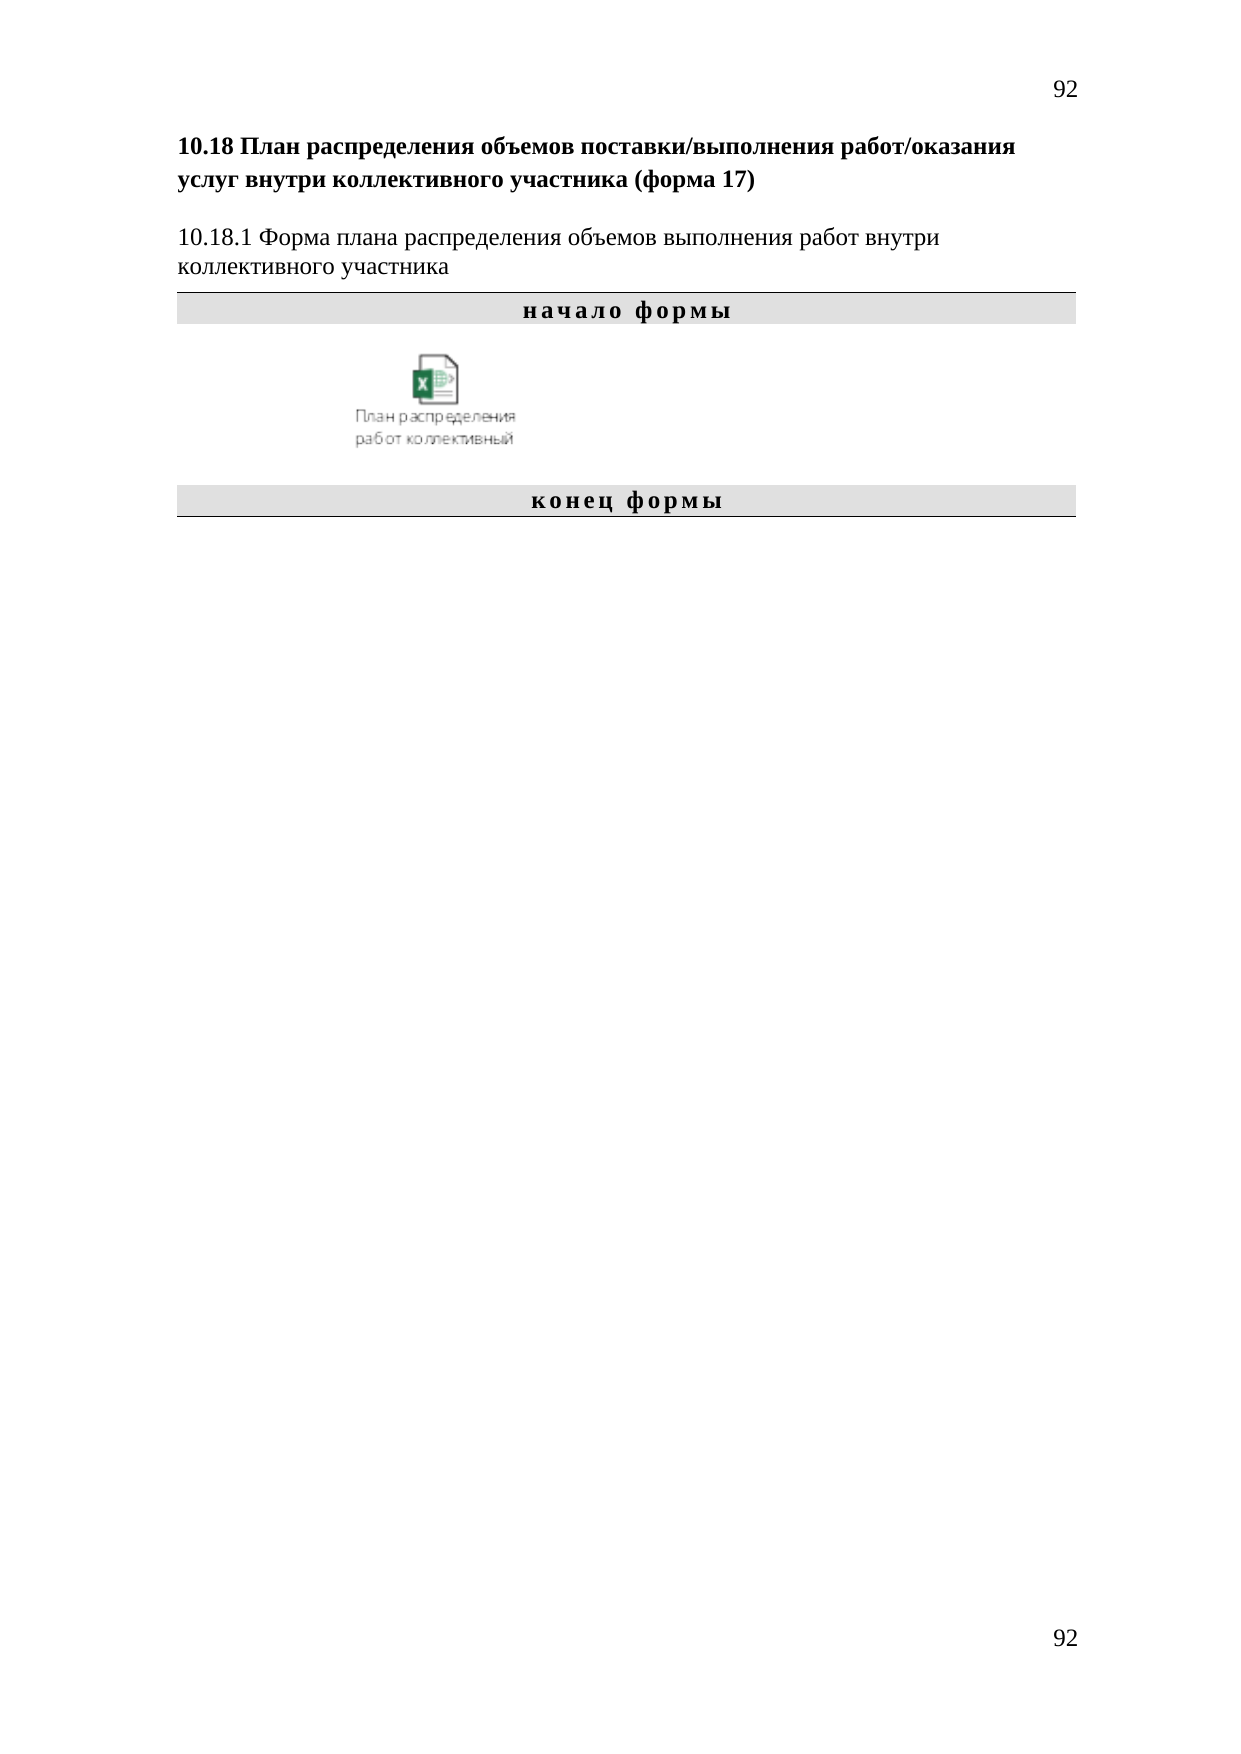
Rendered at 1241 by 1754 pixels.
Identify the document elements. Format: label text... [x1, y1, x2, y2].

text конец формы [177, 485, 1076, 516]
text 10.18.1 Форма плана распределения объемов выполнения работ внутри коллективного участника [177, 222, 1078, 280]
text начало формы [177, 293, 1076, 324]
text 10.18 План распределения объемов поставки/выполнения работ/оказания услуг внутри коллективного участника (форма 17) [177, 131, 1078, 193]
